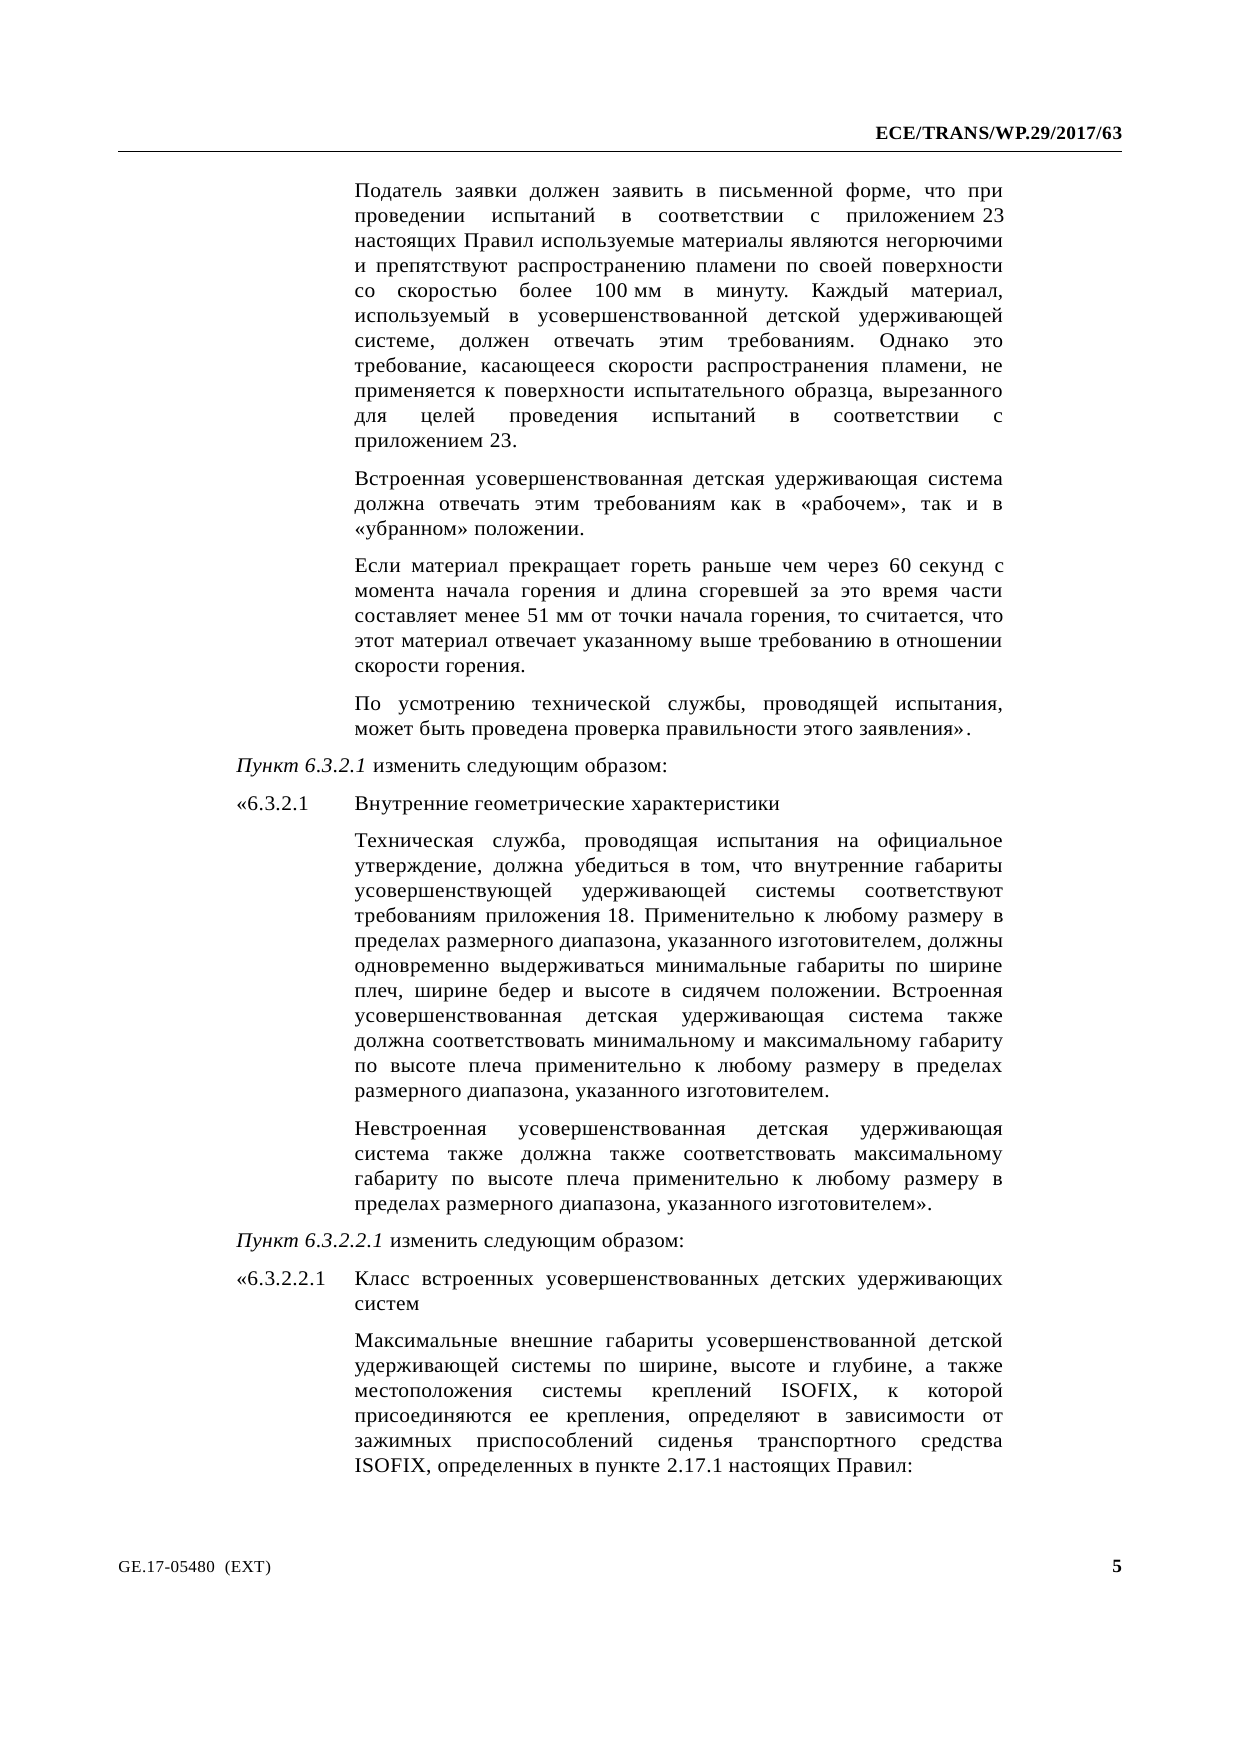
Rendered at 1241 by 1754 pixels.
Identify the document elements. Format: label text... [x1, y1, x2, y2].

text «6.3.2.2.1 Класс встроенных усовершенствованных детских удерживающих систем [236, 1265, 1004, 1315]
text Невстроенная усовершенствованная детская удерживающая система также должна также соответствовать максимальному габариту по высоте плеча применительно к любому размеру в пределах размерного диапазона, указанного изготовителем». [354, 1115, 1004, 1215]
text Техническая служба, проводящая испытания на официальное утверждение, должна убедиться в том, что внутренние габариты усовершенствующей удерживающей системы соответствуют требованиям приложения 18. Применительно к любому размеру в пределах размерного диапазона, указанного изготовителем, должны одновременно выдерживаться минимальные габариты по ширине плеч, ширине бедер и высоте в сидячем положении. Встроенная усовершенствованная детская удерживающая система также должна соответствовать минимальному и максимальному габариту по высоте плеча применительно к любому размеру в пределах размерного диапазона, указанного изготовителем. [354, 827, 1004, 1102]
text Пункт 6.3.2.2.1 изменить следующим образом: [236, 1227, 1004, 1252]
text Максимальные внешние габариты усовершенствованной детской удерживающей системы по ширине, высоте и глубине, а также местоположения системы креплений ISOFIX, к которой присоединяются ее крепления, определяют в зависимости от зажимных приспособлений сиденья транспортного средства ISOFIX, определенных в пункте 2.17.1 настоящих Правил: [354, 1327, 1004, 1477]
text Если материал прекращает гореть раньше чем через 60 секунд с момента начала горения и длина сгоревшей за это время части составляет менее 51 мм от точки начала горения, то считается, что этот материал отвечает указанному выше требованию в отношении скорости горения. [354, 552, 1004, 677]
text Встроенная усовершенствованная детская удерживающая система должна отвечать этим требованиям как в «рабочем», так и в «убранном» положении. [354, 465, 1004, 540]
text Податель заявки должен заявить в письменной форме, что при проведении испытаний в соответствии с приложением 23 настоящих Правил используемые материалы являются негорючими и препятствуют распространению пламени по своей поверхности со скоростью более 100 мм в минуту. Каждый материал, используемый в усовершенствованной детской удерживающей системе, должен отвечать этим требованиям. Однако это требование, касающееся скорости распространения пламени, не применяется к поверхности испытательного образца, вырезанного для целей проведения испытаний в соответствии с приложением 23. [354, 177, 1004, 452]
text «6.3.2.1 Внутренние геометрические характеристики [236, 790, 1004, 815]
text Пункт 6.3.2.1 изменить следующим образом: [236, 752, 1004, 777]
text По усмотрению технической службы, проводящей испытания, может быть проведена проверка правильности этого заявления». [354, 690, 1004, 740]
